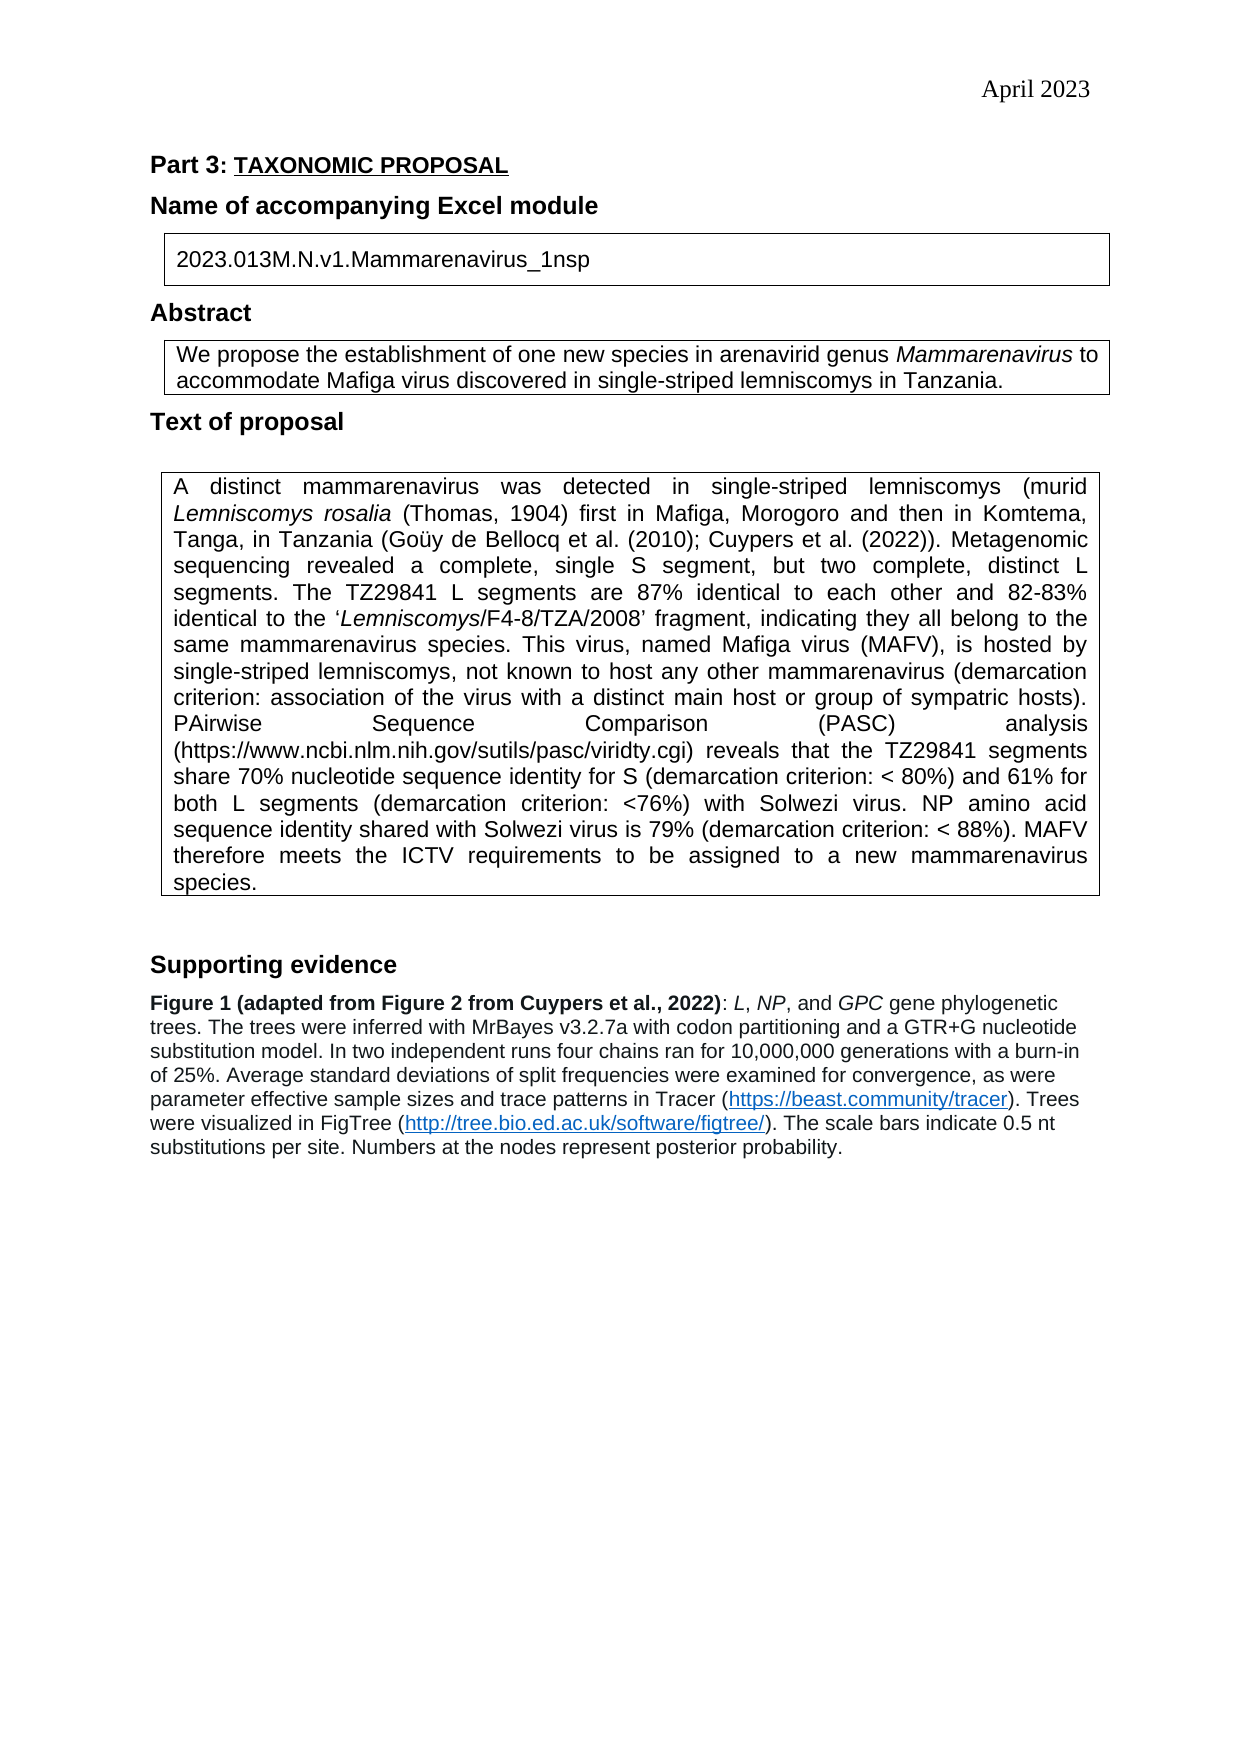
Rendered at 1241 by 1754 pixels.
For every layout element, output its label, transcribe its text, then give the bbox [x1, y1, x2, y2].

table_header 2023.013M.N.v1.Mammarenavirus_1nsp [165, 234, 1109, 285]
text Abstract [150, 298, 1090, 327]
text Supporting evidence [150, 950, 1090, 978]
text Name of accompanying Excel module [150, 191, 1090, 220]
text Part 3: TAXONOMIC PROPOSAL [150, 150, 1090, 179]
table_header We propose the establishment of one new species in arenavirid genus Mammarenavirus to accommodate Mafiga virus discovered in single-striped lemniscomys in Tanzania. [165, 341, 1109, 393]
text Figure 1 (adapted from Figure 2 from Cuypers et al., 2022): L, NP, and GPC gene phylogenetic trees. The trees were inferred with MrBayes v3.2.7a with codon partitioning and a GTR+G nucleotide substitution model. In two independent runs four chains ran for 10,000,000 generations with a burn-in of 25%. Average standard deviations of split frequencies were examined for convergence, as were parameter effective sample sizes and trace patterns in Tracer (https://beast.community/tracer). Trees were visualized in FigTree (http://tree.bio.ed.ac.uk/software/figtree/). The scale bars indicate 0.5 nt substitutions per site. Numbers at the nodes represent posterior probability. [150, 991, 1090, 1159]
text Text of proposal [150, 407, 1090, 436]
table_header [150, 448, 1111, 896]
